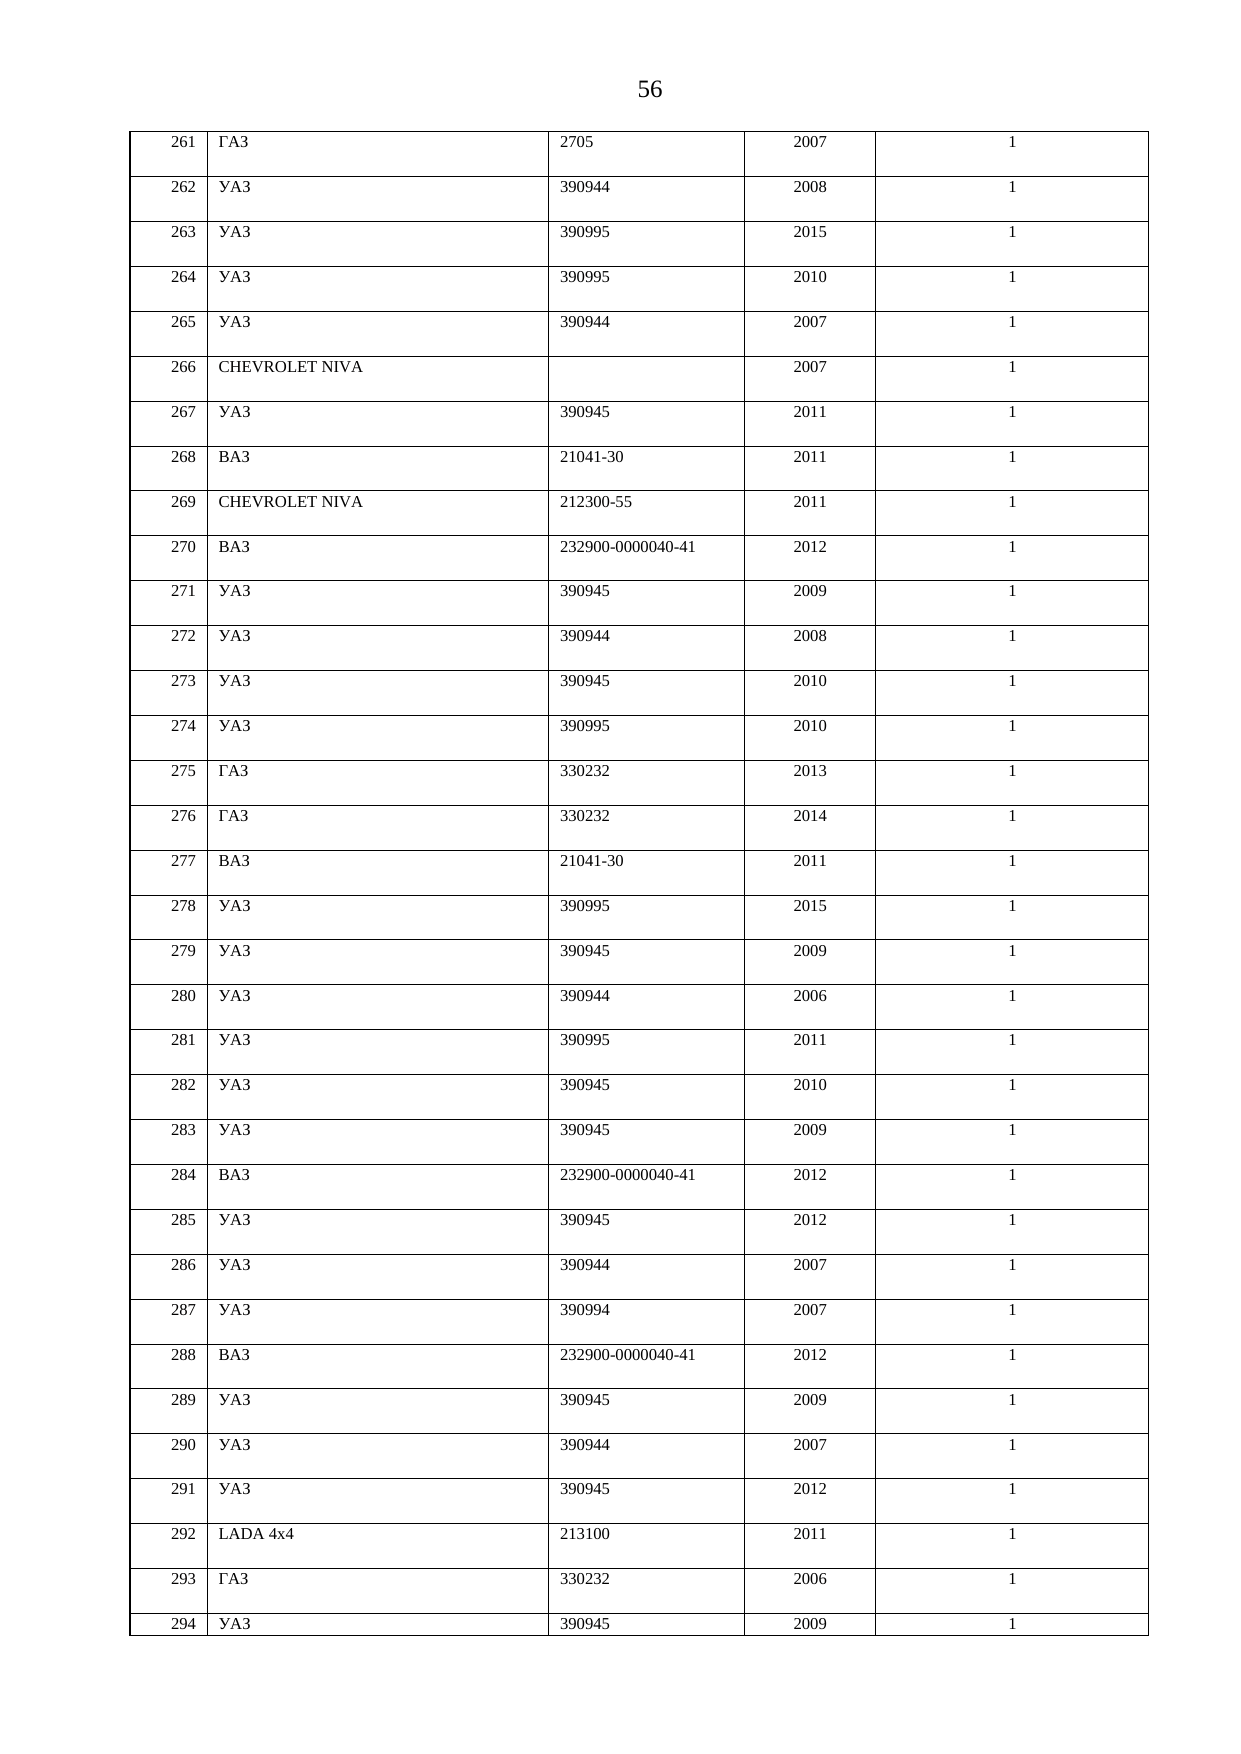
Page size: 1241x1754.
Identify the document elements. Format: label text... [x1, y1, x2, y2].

table_cell 1 [876, 267, 1148, 311]
table_cell 330232 [549, 1569, 744, 1613]
table_cell [549, 357, 744, 401]
table_cell 1 [876, 132, 1148, 176]
table_cell ВАЗ [208, 536, 548, 580]
table_cell ВАЗ [208, 851, 548, 894]
table_cell 1 [876, 1434, 1148, 1478]
table_cell ГАЗ [208, 761, 548, 805]
table_cell 2012 [745, 1210, 875, 1254]
table_cell 1 [876, 581, 1148, 625]
table_cell 278 [131, 896, 207, 939]
table_cell 1 [876, 1255, 1148, 1298]
table_cell 1 [876, 1345, 1148, 1388]
table_cell 2009 [745, 1614, 875, 1635]
table_cell 1 [876, 491, 1148, 535]
table_cell 213100 [549, 1524, 744, 1568]
table_cell ВАЗ [208, 1165, 548, 1209]
table_cell ВАЗ [208, 1345, 548, 1388]
table_cell 2009 [745, 940, 875, 984]
table_cell 2015 [745, 222, 875, 266]
table_cell 1 [876, 447, 1148, 490]
table_cell 1 [876, 312, 1148, 356]
table_cell 2010 [745, 1075, 875, 1119]
table_cell 286 [131, 1255, 207, 1298]
table_cell ГАЗ [208, 132, 548, 176]
table_cell CHEVROLET NIVA [208, 491, 548, 535]
table_cell УАЗ [208, 1075, 548, 1119]
table_cell 390944 [549, 1255, 744, 1298]
table_cell УАЗ [208, 402, 548, 446]
table_cell 265 [131, 312, 207, 356]
table_cell 390945 [549, 1479, 744, 1523]
table_cell 1 [876, 357, 1148, 401]
table_cell 2009 [745, 1120, 875, 1164]
table_cell 390995 [549, 222, 744, 266]
table_cell 330232 [549, 806, 744, 849]
table_cell 21041-30 [549, 447, 744, 490]
table_cell 390945 [549, 1614, 744, 1635]
table_cell 2015 [745, 896, 875, 939]
table_cell 2009 [745, 581, 875, 625]
table_cell 284 [131, 1165, 207, 1209]
table_cell ГАЗ [208, 806, 548, 849]
table_cell 2007 [745, 357, 875, 401]
table_cell 1 [876, 851, 1148, 894]
table_cell 2011 [745, 447, 875, 490]
table_cell УАЗ [208, 1030, 548, 1074]
table_cell ВАЗ [208, 447, 548, 490]
table_cell 279 [131, 940, 207, 984]
table_cell 2010 [745, 716, 875, 760]
table_cell УАЗ [208, 716, 548, 760]
table_cell 2007 [745, 132, 875, 176]
table_cell 2013 [745, 761, 875, 805]
table_cell 1 [876, 1075, 1148, 1119]
table_cell 2011 [745, 1524, 875, 1568]
table_cell УАЗ [208, 896, 548, 939]
table_cell ГАЗ [208, 1569, 548, 1613]
table_cell 268 [131, 447, 207, 490]
table_cell 275 [131, 761, 207, 805]
table_cell 1 [876, 1569, 1148, 1613]
table_cell 1 [876, 1120, 1148, 1164]
table_cell 285 [131, 1210, 207, 1254]
table_cell 2006 [745, 1569, 875, 1613]
table_cell 1 [876, 1614, 1148, 1635]
table_cell 1 [876, 626, 1148, 670]
table_cell 281 [131, 1030, 207, 1074]
table_cell 390995 [549, 716, 744, 760]
table_cell УАЗ [208, 267, 548, 311]
table_cell 390995 [549, 896, 744, 939]
table_cell 2012 [745, 536, 875, 580]
table_cell 262 [131, 177, 207, 221]
table_cell 267 [131, 402, 207, 446]
table_cell 292 [131, 1524, 207, 1568]
table_cell УАЗ [208, 1210, 548, 1254]
table_cell 2014 [745, 806, 875, 849]
table_cell 390944 [549, 626, 744, 670]
table_cell 390945 [549, 581, 744, 625]
table_cell 2011 [745, 402, 875, 446]
table_cell УАЗ [208, 222, 548, 266]
table_cell 1 [876, 177, 1148, 221]
table_cell 1 [876, 1210, 1148, 1254]
table_cell 1 [876, 671, 1148, 715]
table_cell УАЗ [208, 581, 548, 625]
table_cell 274 [131, 716, 207, 760]
table_cell 1 [876, 1389, 1148, 1433]
table_cell 1 [876, 940, 1148, 984]
table_cell 2006 [745, 985, 875, 1029]
table_cell 277 [131, 851, 207, 894]
table_cell 261 [131, 132, 207, 176]
table_cell 2010 [745, 671, 875, 715]
table_cell 2007 [745, 1300, 875, 1343]
table_cell УАЗ [208, 1479, 548, 1523]
table_cell 283 [131, 1120, 207, 1164]
table_cell 280 [131, 985, 207, 1029]
table_cell 269 [131, 491, 207, 535]
table_cell 1 [876, 806, 1148, 849]
table_cell 390945 [549, 671, 744, 715]
table_cell 2011 [745, 1030, 875, 1074]
table_cell 390944 [549, 985, 744, 1029]
table_cell 330232 [549, 761, 744, 805]
table_cell 1 [876, 536, 1148, 580]
table_cell 1 [876, 402, 1148, 446]
table_cell 1 [876, 1524, 1148, 1568]
table_cell УАЗ [208, 1255, 548, 1298]
table_cell УАЗ [208, 1120, 548, 1164]
table_cell 232900-0000040-41 [549, 1165, 744, 1209]
table_cell 282 [131, 1075, 207, 1119]
table_cell 1 [876, 1165, 1148, 1209]
table_cell 287 [131, 1300, 207, 1343]
table_cell 288 [131, 1345, 207, 1388]
table_cell УАЗ [208, 1614, 548, 1635]
table_cell 2012 [745, 1479, 875, 1523]
table_cell УАЗ [208, 940, 548, 984]
table_cell 390995 [549, 267, 744, 311]
table_cell УАЗ [208, 1300, 548, 1343]
table_cell 293 [131, 1569, 207, 1613]
table_cell 232900-0000040-41 [549, 1345, 744, 1388]
table_cell 2010 [745, 267, 875, 311]
table_cell 232900-0000040-41 [549, 536, 744, 580]
table_cell 212300-55 [549, 491, 744, 535]
table_cell 390945 [549, 1075, 744, 1119]
table_cell 390945 [549, 402, 744, 446]
table_cell 1 [876, 716, 1148, 760]
table_cell 1 [876, 896, 1148, 939]
table_cell 1 [876, 761, 1148, 805]
table_cell 276 [131, 806, 207, 849]
table_cell УАЗ [208, 177, 548, 221]
table_cell 1 [876, 1300, 1148, 1343]
table_cell 272 [131, 626, 207, 670]
table_cell 1 [876, 1479, 1148, 1523]
table_cell УАЗ [208, 985, 548, 1029]
table_cell 271 [131, 581, 207, 625]
table_cell 2011 [745, 851, 875, 894]
table_cell 390994 [549, 1300, 744, 1343]
table_cell 294 [131, 1614, 207, 1635]
table_cell 2007 [745, 1255, 875, 1298]
table_cell 2012 [745, 1345, 875, 1388]
table_cell УАЗ [208, 312, 548, 356]
table_cell 1 [876, 222, 1148, 266]
table_cell 270 [131, 536, 207, 580]
table_cell 273 [131, 671, 207, 715]
table_cell 2012 [745, 1165, 875, 1209]
table_cell 1 [876, 1030, 1148, 1074]
table_cell 2008 [745, 626, 875, 670]
table_cell 2011 [745, 491, 875, 535]
table_cell 1 [876, 985, 1148, 1029]
table_cell 390945 [549, 940, 744, 984]
table_cell 390995 [549, 1030, 744, 1074]
table_cell 390944 [549, 312, 744, 356]
table_cell CHEVROLET NIVA [208, 357, 548, 401]
table_cell 264 [131, 267, 207, 311]
table_cell 290 [131, 1434, 207, 1478]
table_cell 2008 [745, 177, 875, 221]
table_cell УАЗ [208, 671, 548, 715]
table_cell 21041-30 [549, 851, 744, 894]
table_cell 390945 [549, 1120, 744, 1164]
table_cell 2007 [745, 312, 875, 356]
table_cell 390945 [549, 1389, 744, 1433]
table_cell 291 [131, 1479, 207, 1523]
table_cell УАЗ [208, 1434, 548, 1478]
table_cell 390945 [549, 1210, 744, 1254]
table_cell 266 [131, 357, 207, 401]
table_cell 2007 [745, 1434, 875, 1478]
table_cell 2705 [549, 132, 744, 176]
table_cell УАЗ [208, 626, 548, 670]
table_cell 390944 [549, 1434, 744, 1478]
table_cell LADA 4x4 [208, 1524, 548, 1568]
table_cell 289 [131, 1389, 207, 1433]
table_cell 390944 [549, 177, 744, 221]
table_cell 263 [131, 222, 207, 266]
table_cell УАЗ [208, 1389, 548, 1433]
table_cell 2009 [745, 1389, 875, 1433]
